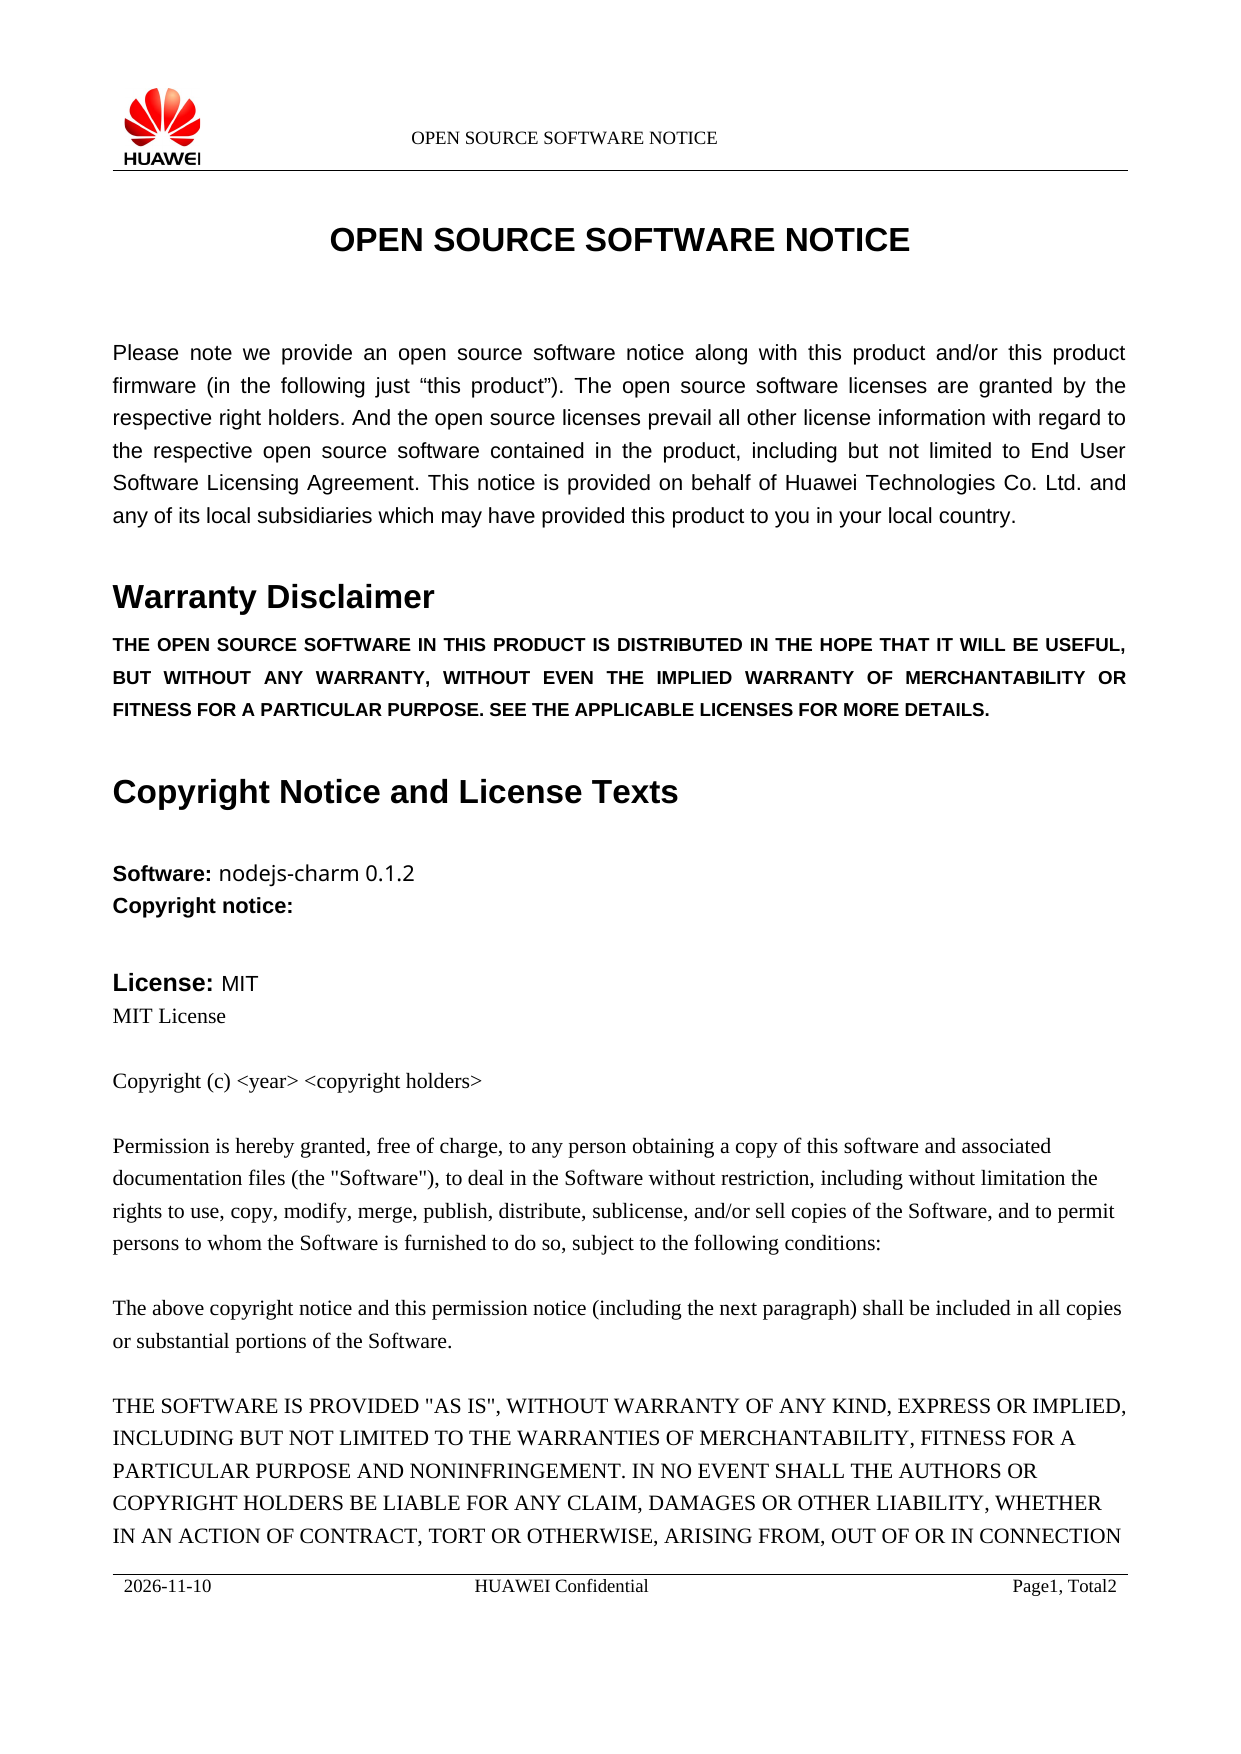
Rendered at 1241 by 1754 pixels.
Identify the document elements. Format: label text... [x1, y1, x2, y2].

text Warranty Disclaimer [112, 564, 1128, 629]
text Copyright notice: [112, 889, 1128, 921]
text Please note we provide an open source software notice along with this product and/or this product firmware (in the following just “this product”). The open source software licenses are granted by the respective right holders. And the open source licenses prevail all other license information with regard to the respective open source software contained in the product, including but not limited to End User Software Licensing Agreement. This notice is provided on behalf of Huawei Technologies Co. Ltd. and any of its local subsidiaries which may have provided this product to you in your local country. [112, 336, 1128, 531]
text The open source software in this product is distributed in the hope that it will be useful, but WITHOUT ANY WARRANTY, without even the implied warranty of MERCHANTABILITY or FITNESS FOR A PARTICULAR PURPOSE. See the applicable licenses for more details. [112, 629, 1128, 726]
picture [124, 88, 201, 165]
text OPEN SOURCE SOFTWARE NOTICE [112, 206, 1128, 271]
title Software: nodejs-charm 0.1.2 [112, 856, 1128, 889]
text Copyright Notice and License Texts [112, 759, 1128, 824]
text License: MIT [112, 966, 1128, 999]
